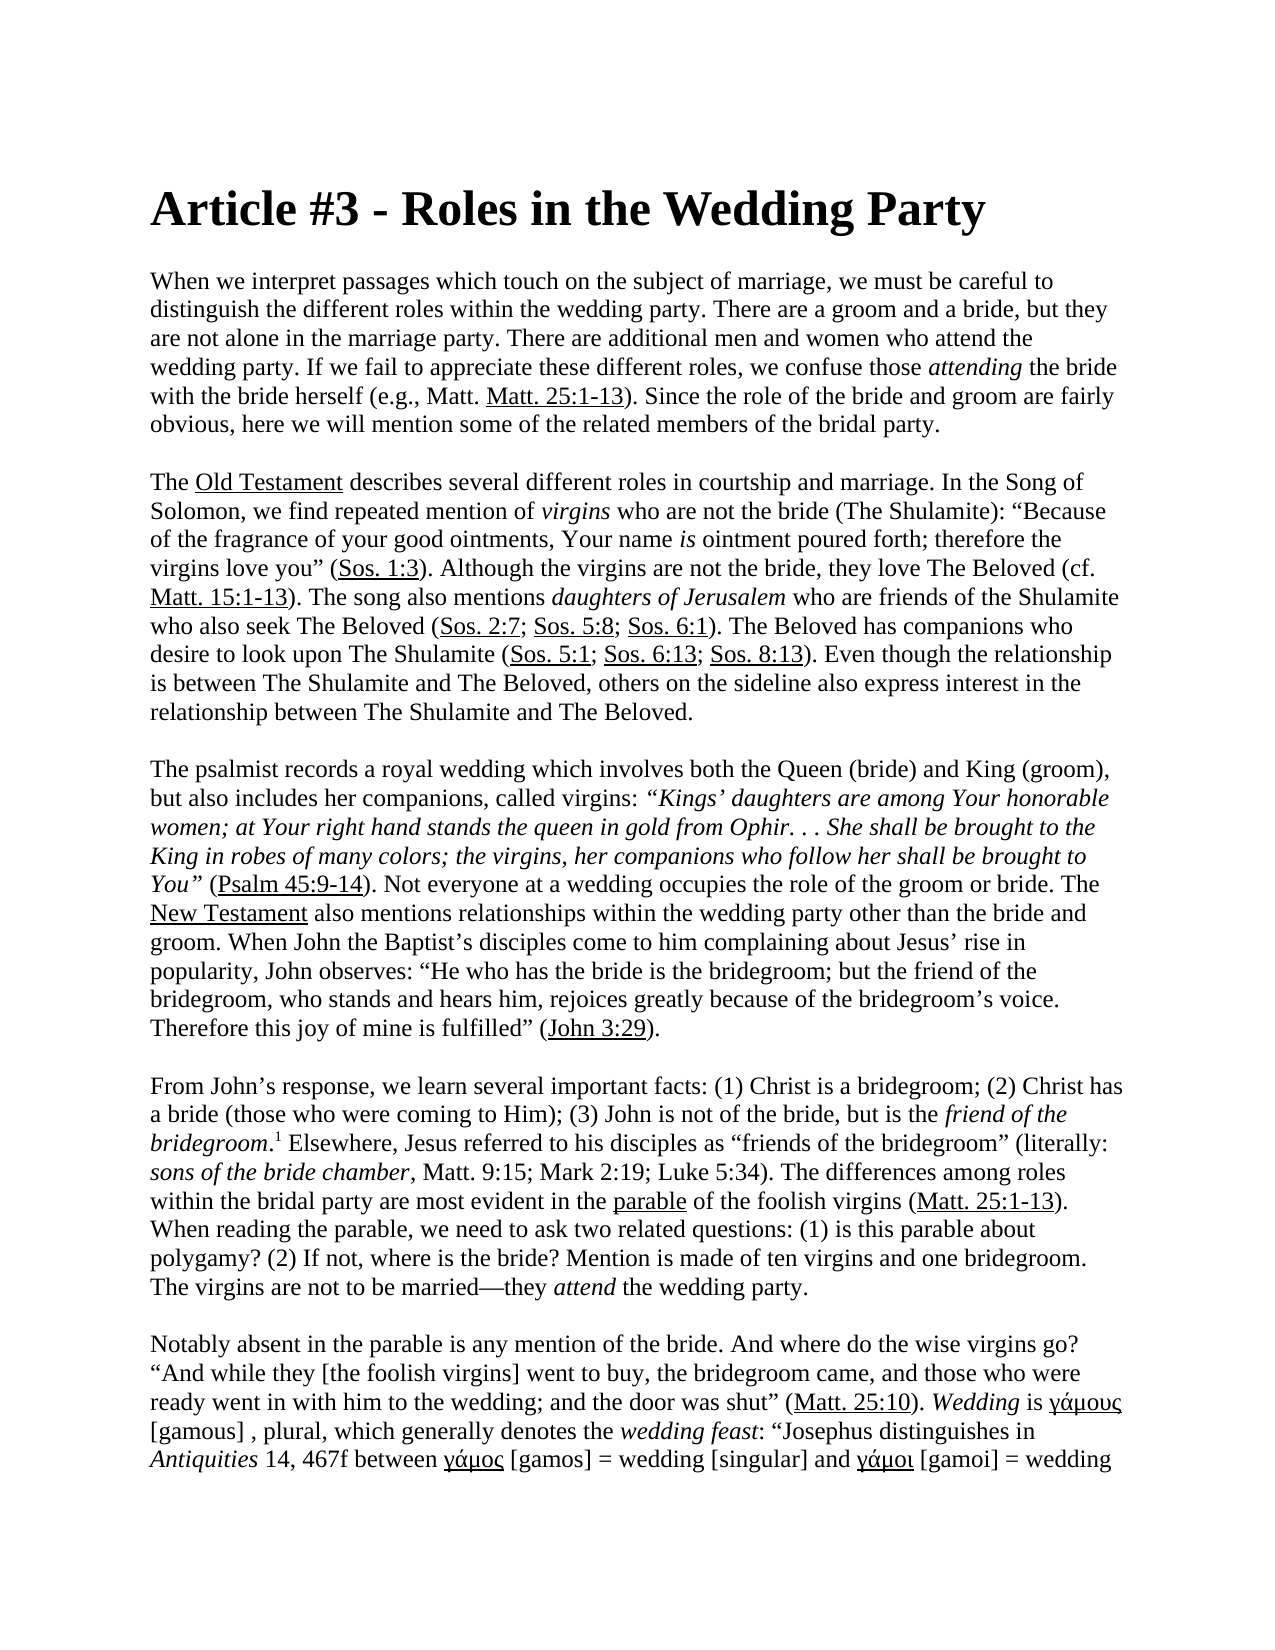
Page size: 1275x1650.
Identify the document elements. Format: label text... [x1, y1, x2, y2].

text Article #3 - Roles in the Wedding Party [150, 179, 1125, 237]
text When we interpret passages which touch on the subject of marriage, we must be careful to distinguish the different roles within the wedding party. There are a groom and a bride, but they are not alone in the marriage party. There are additional men and women who attend the wedding party. If we fail to appreciate these different roles, we confuse those attending the bride with the bride herself (e.g., Matt. Matt. 25:1-13). Since the role of the bride and groom are fairly obvious, here we will mention some of the related members of the bridal party. [150, 266, 1125, 438]
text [150, 1329, 1125, 1473]
text The Old Testament describes several different roles in courtship and marriage. In the Song of Solomon, we find repeated mention of virgins who are not the bride (The Shulamite): “Because of the fragrance of your good ointments, Your name is ointment poured forth; therefore the virgins love you” (Sos. 1:3). Although the virgins are not the bride, they love The Beloved (cf. Matt. 15:1-13). The song also mentions daughters of Jerusalem who are friends of the Shulamite who also seek The Beloved (Sos. 2:7; Sos. 5:8; Sos. 6:1). The Beloved has companions who desire to look upon The Shulamite (Sos. 5:1; Sos. 6:13; Sos. 8:13). Even though the relationship is between The Shulamite and The Beloved, others on the sideline also express interest in the relationship between The Shulamite and The Beloved. [150, 467, 1125, 726]
text The psalmist records a royal wedding which involves both the Queen (bride) and King (groom), but also includes her companions, called virgins: “Kings’ daughters are among Your honorable women; at Your right hand stands the queen in gold from Ophir. . . She shall be brought to the King in robes of many colors; the virgins, her companions who follow her shall be brought to You” (Psalm 45:9-14). Not everyone at a wedding occupies the role of the groom or bride. The New Testament also mentions relationships within the wedding party other than the bride and groom. When John the Baptist’s disciples come to him complaining about Jesus’ rise in popularity, John observes: “He who has the bride is the bridegroom; but the friend of the bridegroom, who stands and hears him, rejoices greatly because of the bridegroom’s voice. Therefore this joy of mine is fulfilled” (John 3:29). [150, 754, 1125, 1042]
text From John’s response, we learn several important facts: (1) Christ is a bridegroom; (2) Christ has a bride (those who were coming to Him); (3) John is not of the bride, but is the friend of the bridegroom.1 Elsewhere, Jesus referred to his disciples as “friends of the bridegroom” (literally: sons of the bride chamber, Matt. 9:15; Mark 2:19; Luke 5:34). The differences among roles within the bridal party are most evident in the parable of the foolish virgins (Matt. 25:1-13). When reading the parable, we need to ask two related questions: (1) is this parable about polygamy? (2) If not, where is the bride? Mention is made of ten virgins and one bridegroom. The virgins are not to be married—they attend the wedding party. [150, 1071, 1125, 1301]
